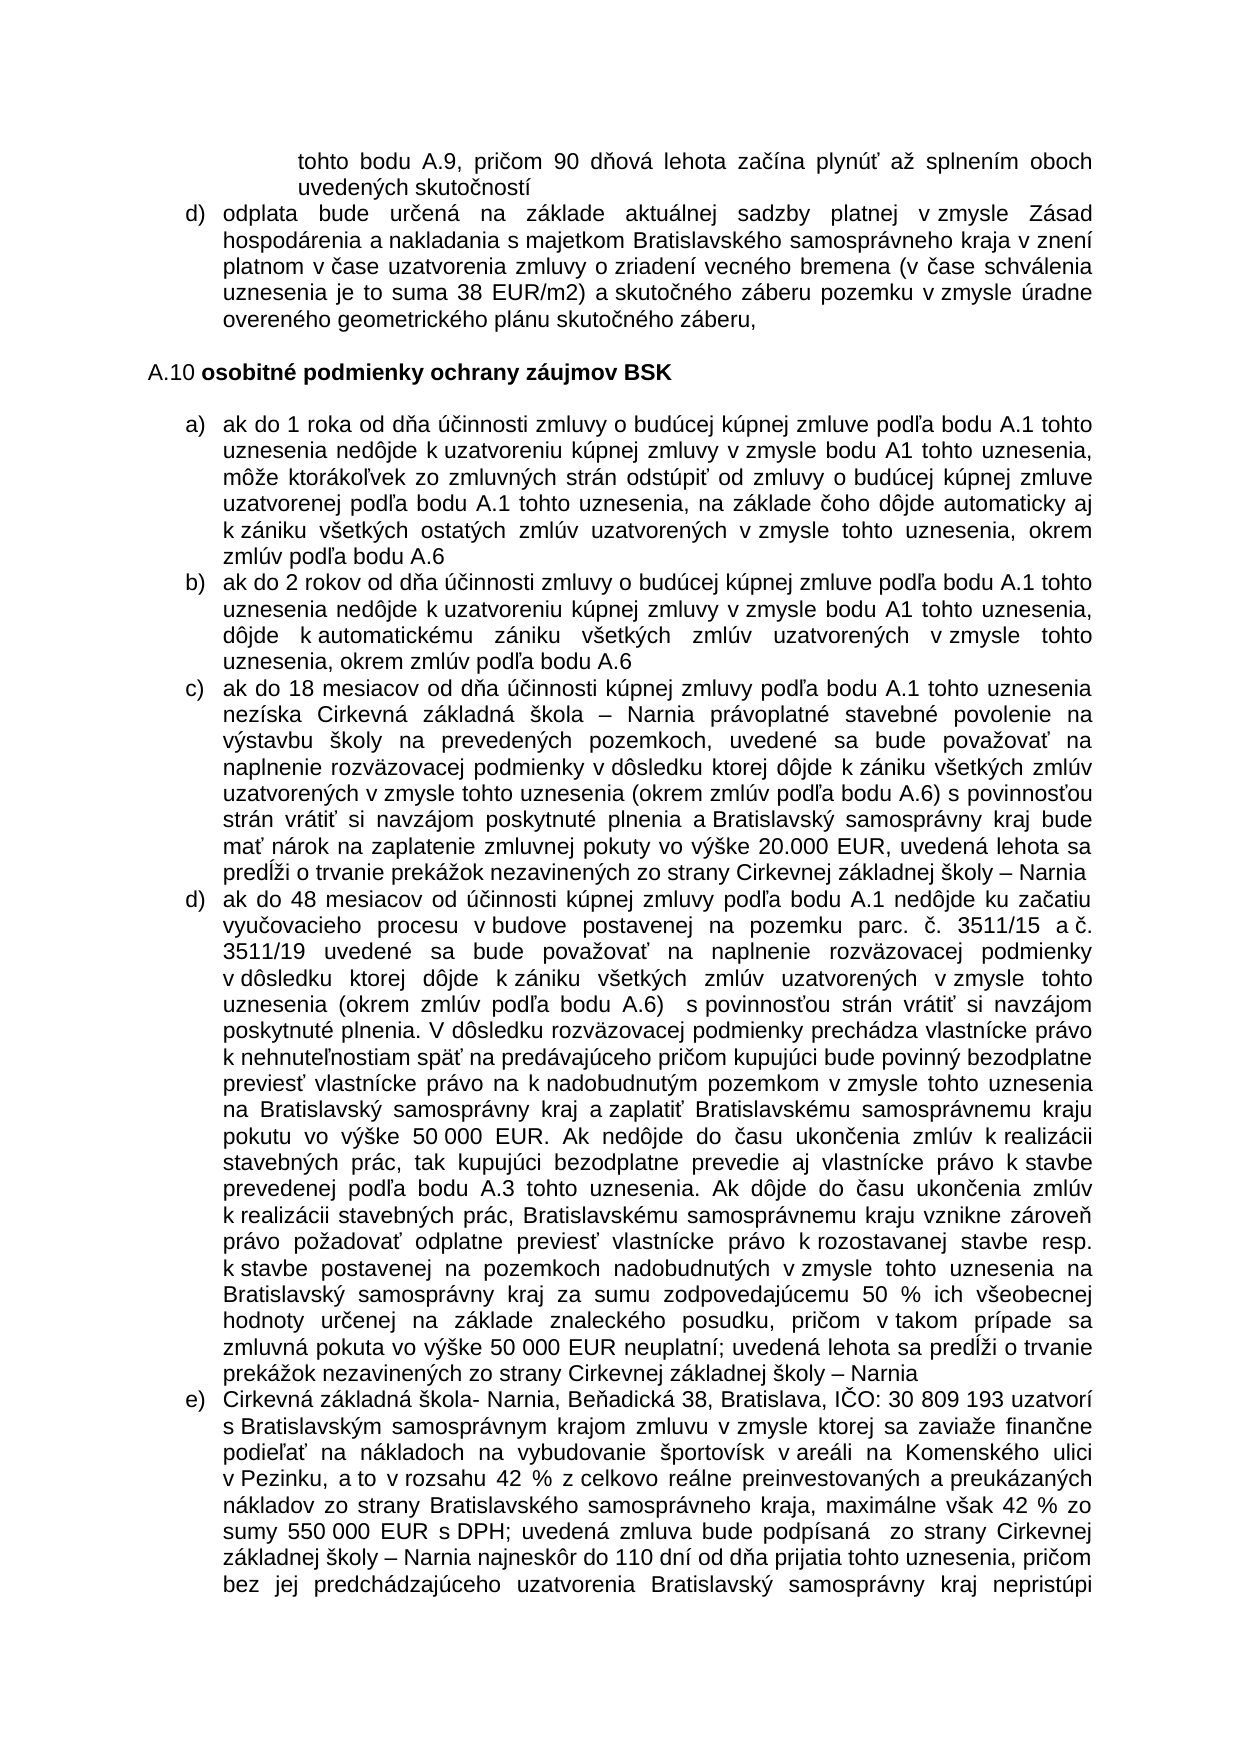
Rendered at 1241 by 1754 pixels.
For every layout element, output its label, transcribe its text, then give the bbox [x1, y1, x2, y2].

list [185, 1386, 1093, 1597]
list ak do 18 mesiacov od dňa účinnosti kúpnej zmluvy podľa bodu A.1 tohto uznesenia nezíska Cirkevná základná škola – Narnia právoplatné stavebné povolenie na výstavbu školy na prevedených pozemkoch, uvedené sa bude považovať na naplnenie rozväzovacej podmienky v dôsledku ktorej dôjde k zániku všetkých zmlúv uzatvorených v zmysle tohto uznesenia (okrem zmlúv podľa bodu A.6) s povinnosťou strán vrátiť si navzájom poskytnuté plnenia a Bratislavský samosprávny kraj bude mať nárok na zaplatenie zmluvnej pokuty vo výške 20.000 EUR, uvedená lehota sa predĺži o trvanie prekážok nezavinených zo strany Cirkevnej základnej školy – Narnia [185, 675, 1093, 886]
text A.10 osobitné podmienky ochrany záujmov BSK [148, 358, 1093, 385]
list ak do 1 roka od dňa účinnosti zmluvy o budúcej kúpnej zmluve podľa bodu A.1 tohto uznesenia nedôjde k uzatvoreniu kúpnej zmluvy v zmysle bodu A1 tohto uznesenia, môže ktorákoľvek zo zmluvných strán odstúpiť od zmluvy o budúcej kúpnej zmluve uzatvorenej podľa bodu A.1 tohto uznesenia, na základe čoho dôjde automaticky aj k zániku všetkých ostatých zmlúv uzatvorených v zmysle tohto uznesenia, okrem zmlúv podľa bodu A.6 [185, 411, 1093, 569]
list ak do 2 rokov od dňa účinnosti zmluvy o budúcej kúpnej zmluve podľa bodu A.1 tohto uznesenia nedôjde k uzatvoreniu kúpnej zmluvy v zmysle bodu A1 tohto uznesenia, dôjde k automatickému zániku všetkých zmlúv uzatvorených v zmysle tohto uznesenia, okrem zmlúv podľa bodu A.6 [185, 569, 1093, 675]
list odplata bude určená na základe aktuálnej sadzby platnej v zmysle Zásad hospodárenia a nakladania s majetkom Bratislavského samosprávneho kraja v znení platnom v čase uzatvorenia zmluvy o zriadení vecného bremena (v čase schválenia uznesenia je to suma 38 EUR/m2) a skutočného záberu pozemku v zmysle úradne overeného geometrického plánu skutočného záberu, [185, 200, 1093, 332]
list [223, 148, 1093, 200]
list ak do 48 mesiacov od účinnosti kúpnej zmluvy podľa bodu A.1 nedôjde ku začatiu vyučovacieho procesu v budove postavenej na pozemku parc. č. 3511/15 a č. 3511/19 uvedené sa bude považovať na naplnenie rozväzovacej podmienky v dôsledku ktorej dôjde k zániku všetkých zmlúv uzatvorených v zmysle tohto uznesenia (okrem zmlúv podľa bodu A.6) s povinnosťou strán vrátiť si navzájom poskytnuté plnenia. V dôsledku rozväzovacej podmienky prechádza vlastnícke právo k nehnuteľnostiam späť na predávajúceho pričom kupujúci bude povinný bezodplatne previesť vlastnícke právo na k nadobudnutým pozemkom v zmysle tohto uznesenia na Bratislavský samosprávny kraj a zaplatiť Bratislavskému samosprávnemu kraju pokutu vo výške 50 000 EUR. Ak nedôjde do času ukončenia zmlúv k realizácii stavebných prác, tak kupujúci bezodplatne prevedie aj vlastnícke právo k stavbe prevedenej podľa bodu A.3 tohto uznesenia. Ak dôjde do času ukončenia zmlúv k realizácii stavebných prác, Bratislavskému samosprávnemu kraju vznikne zároveň právo požadovať odplatne previesť vlastnícke právo k rozostavanej stavbe resp. k stavbe postavenej na pozemkoch nadobudnutých v zmysle tohto uznesenia na Bratislavský samosprávny kraj za sumu zodpovedajúcemu 50 % ich všeobecnej hodnoty určenej na základe znaleckého posudku, pričom v takom prípade sa zmluvná pokuta vo výške 50 000 EUR neuplatní; uvedená lehota sa predĺži o trvanie prekážok nezavinených zo strany Cirkevnej základnej školy – Narnia [185, 886, 1093, 1386]
